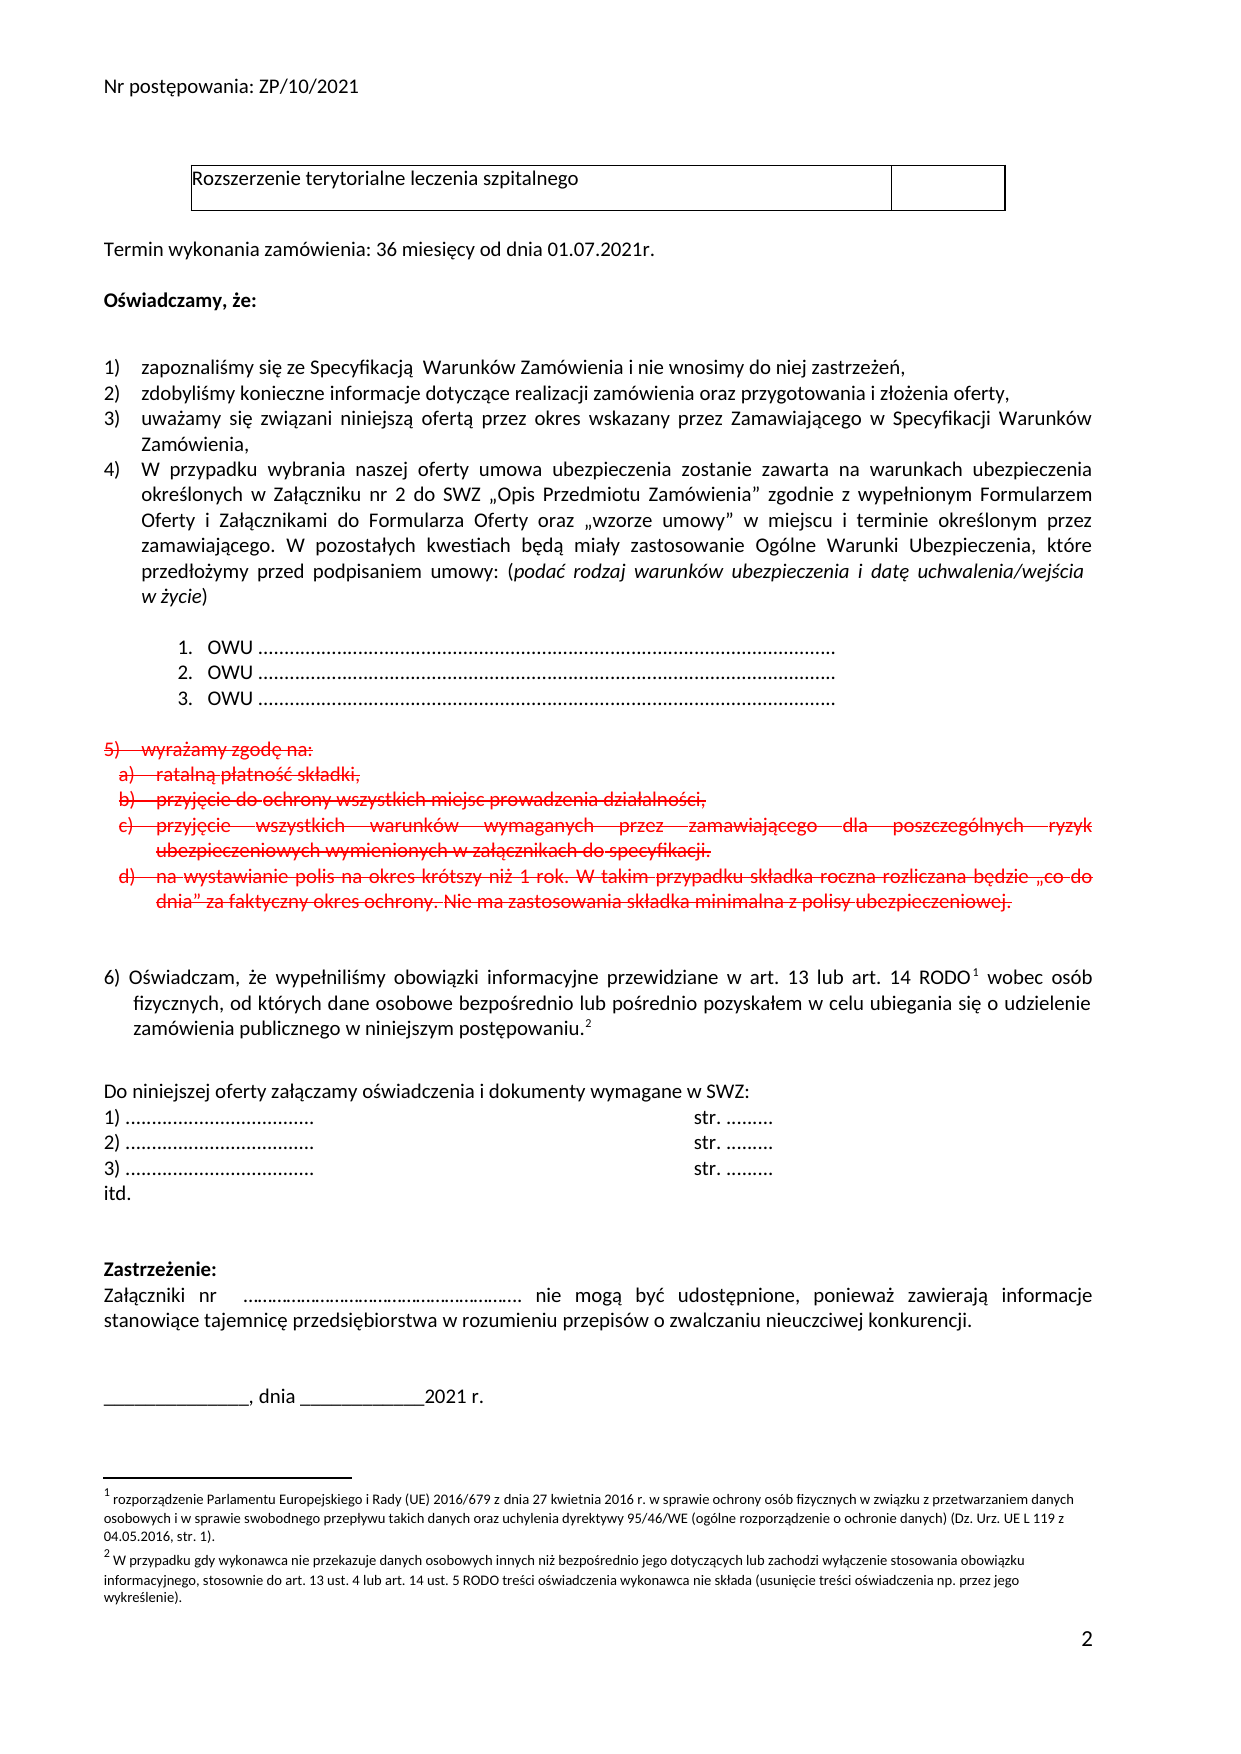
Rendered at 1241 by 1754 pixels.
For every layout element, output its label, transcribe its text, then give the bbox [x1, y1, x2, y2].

list zapoznaliśmy się ze Specyfikacją Warunków Zamówienia i nie wnosimy do niej zastrzeżeń, [103, 354, 1093, 380]
text Termin wykonania zamówienia: 36 miesięcy od dnia 01.07.2021r. [103, 236, 1093, 262]
text 3) .................................... str. ......... [103, 1155, 1093, 1180]
table_cell Rozszerzenie terytorialne leczenia szpitalnego [192, 166, 891, 210]
list przyjęcie do ochrony wszystkich miejsc prowadzenia działalności, [118, 787, 1093, 812]
list wyrażamy zgodę na: [103, 736, 1093, 761]
list na wystawianie polis na okres krótszy niż 1 rok. W takim przypadku składka roczna rozliczana będzie „co do dnia” za faktyczny okres ochrony. Nie ma zastosowania składka minimalna z polisy ubezpieczeniowej. [118, 863, 1093, 877]
text 2. OWU .............................................................................................................. [141, 659, 1093, 685]
list zdobyliśmy konieczne informacje dotyczące realizacji zamówienia oraz przygotowania i złożenia oferty, [103, 380, 1093, 405]
text ______________, dnia ____________2021 r. [103, 1384, 1093, 1409]
text Zastrzeżenie: [103, 1257, 1093, 1282]
list ratalną płatność składki, [118, 761, 1093, 787]
list W przypadku wybrania naszej oferty umowa ubezpieczenia zostanie zawarta na warunkach ubezpieczenia określonych w Załączniku nr 2 do SWZ „Opis Przedmiotu Zamówienia” zgodnie z wypełnionym Formularzem Oferty i Załącznikami do Formularza Oferty oraz „wzorze umowy” w miejscu i terminie określonym przez zamawiającego. W pozostałych kwestiach będą miały zastosowanie Ogólne Warunki Ubezpieczenia, które przedłożymy przed podpisaniem umowy: (podać rodzaj warunków ubezpieczenia i datę uchwalenia/wejścia w życie) [103, 456, 1093, 609]
text itd. [103, 1180, 1093, 1206]
text Załączniki nr …………………………………………………. nie mogą być udostępnione, ponieważ zawierają informacje stanowiące tajemnicę przedsiębiorstwa w rozumieniu przepisów o zwalczaniu nieuczciwej konkurencji. [103, 1282, 1093, 1333]
text Do niniejszej oferty załączamy oświadczenia i dokumenty wymagane w SWZ: [103, 1079, 1093, 1104]
text 1) .................................... str. ......... [103, 1104, 1093, 1129]
text 3. OWU .............................................................................................................. [141, 685, 1093, 710]
list na wystawianie polis na okres krótszy niż 1 rok. W takim przypadku składka roczna rozliczana będzie „co do dnia” za faktyczny okres ochrony. Nie ma zastosowania składka minimalna z polisy ubezpieczeniowej. [118, 878, 1093, 914]
list uważamy się związani niniejszą ofertą przez okres wskazany przez Zamawiającego w Specyfikacji Warunków Zamówienia, [103, 405, 1093, 456]
text 1. OWU .............................................................................................................. [141, 634, 1093, 659]
text 6) Oświadczam, że wypełniliśmy obowiązki informacyjne przewidziane w art. 13 lub art. 14 RODO wobec osób fizycznych, od których dane osobowe bezpośrednio lub pośrednio pozyskałem w celu ubiegania się o udzielenie zamówienia publicznego w niniejszym postępowaniu. [103, 964, 1093, 1041]
text 2) .................................... str. ......... [103, 1129, 1093, 1155]
table_cell [892, 166, 1004, 210]
list przyjęcie wszystkich warunków wymaganych przez zamawiającego dla poszczególnych ryzyk ubezpieczeniowych wymienionych w załącznikach do specyfikacji. [118, 812, 1093, 863]
text Oświadczamy, że: [103, 287, 1092, 312]
